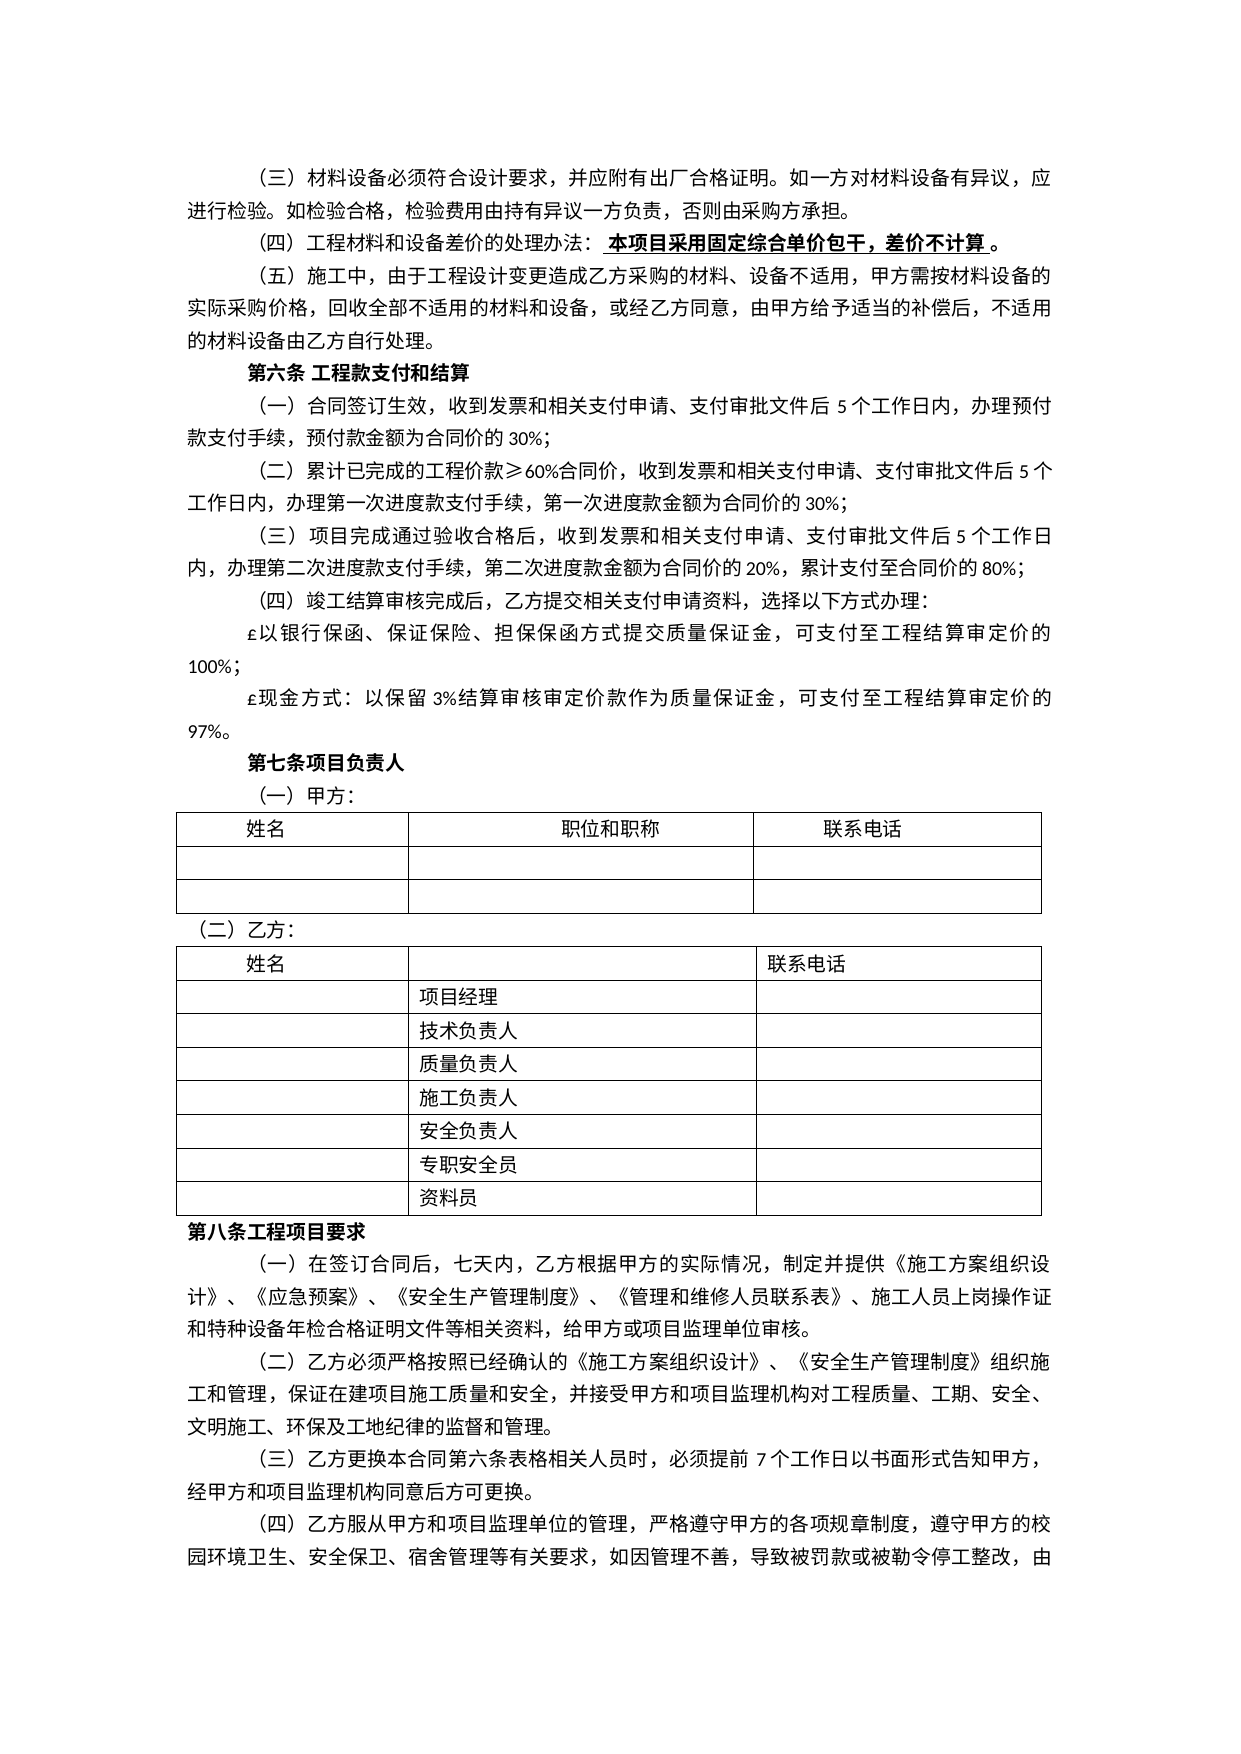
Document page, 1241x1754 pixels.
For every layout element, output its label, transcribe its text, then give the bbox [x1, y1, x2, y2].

text 第七条项目负责人 [187, 747, 1053, 779]
table_header [409, 947, 756, 980]
table_header 联系电话 [754, 813, 1041, 846]
text £以银行保函、保证保险、担保保函方式提交质量保证金，可支付至工程结算审定价的100%； [187, 617, 1053, 682]
table_cell [757, 1048, 1041, 1080]
text （二）乙方必须严格按照已经确认的《施工方案组织设计》、《安全生产管理制度》组织施工和管理，保证在建项目施工质量和安全，并接受甲方和项目监理机构对工程质量、工期、安全、文明施工、环保及工地纪律的监督和管理。 [187, 1346, 1053, 1443]
text （四）工程材料和设备差价的处理办法： 本项目采用固定综合单价包干，差价不计算 。 [187, 227, 1053, 259]
text （二）乙方： [187, 914, 1053, 946]
table_cell [757, 1149, 1041, 1181]
table_cell [177, 847, 408, 879]
table_cell 技术负责人 [409, 1014, 756, 1047]
table_header 姓名 [177, 947, 408, 980]
text （一）在签订合同后，七天内，乙方根据甲方的实际情况，制定并提供《施工方案组织设计》、《应急预案》、《安全生产管理制度》、《管理和维修人员联系表》、施工人员上岗操作证和特种设备年检合格证明文件等相关资料，给甲方或项目监理单位审核。 [187, 1248, 1053, 1346]
text （四）竣工结算审核完成后，乙方提交相关支付申请资料，选择以下方式办理： [187, 584, 1053, 617]
table_header 姓名 [177, 813, 408, 846]
table_cell 质量负责人 [409, 1048, 756, 1080]
text （一）甲方： [187, 779, 1053, 812]
table_cell [177, 1048, 408, 1080]
table_cell [177, 1081, 408, 1114]
table_cell [177, 1014, 408, 1047]
table_cell [754, 880, 1041, 913]
text （一）合同签订生效，收到发票和相关支付申请、支付审批文件后5个工作日内，办理预付款支付手续，预付款金额为合同价的30%； [187, 389, 1053, 454]
text （三）乙方更换本合同第六条表格相关人员时，必须提前7个工作日以书面形式告知甲方，经甲方和项目监理机构同意后方可更换。 [187, 1443, 1053, 1508]
table_cell [409, 847, 753, 879]
text £现金方式：以保留3%结算审核审定价款作为质量保证金，可支付至工程结算审定价的97%。 [187, 682, 1053, 747]
table_cell [409, 880, 753, 913]
table_cell 项目经理 [409, 981, 756, 1013]
table_cell 安全负责人 [409, 1115, 756, 1147]
text 第八条工程项目要求 [187, 1216, 1053, 1248]
table_header 职位和职称 [409, 813, 753, 846]
table_cell [177, 1115, 408, 1147]
table_cell [177, 1149, 408, 1181]
text （五）施工中，由于工程设计变更造成乙方采购的材料、设备不适用，甲方需按材料设备的实际采购价格，回收全部不适用的材料和设备，或经乙方同意，由甲方给予适当的补偿后，不适用的材料设备由乙方自行处理。 [187, 259, 1053, 357]
table_cell [757, 1014, 1041, 1047]
table_cell [757, 1081, 1041, 1114]
table_cell [754, 847, 1041, 879]
text （三）项目完成通过验收合格后，收到发票和相关支付申请、支付审批文件后5个工作日内，办理第二次进度款支付手续，第二次进度款金额为合同价的20%，累计支付至合同价的80%； [187, 519, 1053, 584]
text 第六条 工程款支付和结算 [187, 357, 1053, 389]
table_cell [757, 981, 1041, 1013]
table_cell [177, 880, 408, 913]
table_cell [757, 1182, 1041, 1214]
table_cell 施工负责人 [409, 1081, 756, 1114]
text （三）材料设备必须符合设计要求，并应附有出厂合格证明。如一方对材料设备有异议，应进行检验。如检验合格，检验费用由持有异议一方负责，否则由采购方承担。 [187, 162, 1053, 227]
table_cell 专职安全员 [409, 1149, 756, 1181]
table_cell [177, 1182, 408, 1214]
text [187, 1508, 1053, 1573]
table_cell [177, 981, 408, 1013]
text （二）累计已完成的工程价款≥60%合同价，收到发票和相关支付申请、支付审批文件后5个工作日内，办理第一次进度款支付手续，第一次进度款金额为合同价的30%； [187, 454, 1053, 519]
table_cell 资料员 [409, 1182, 756, 1214]
table_cell [757, 1115, 1041, 1147]
table_header 联系电话 [757, 947, 1041, 980]
